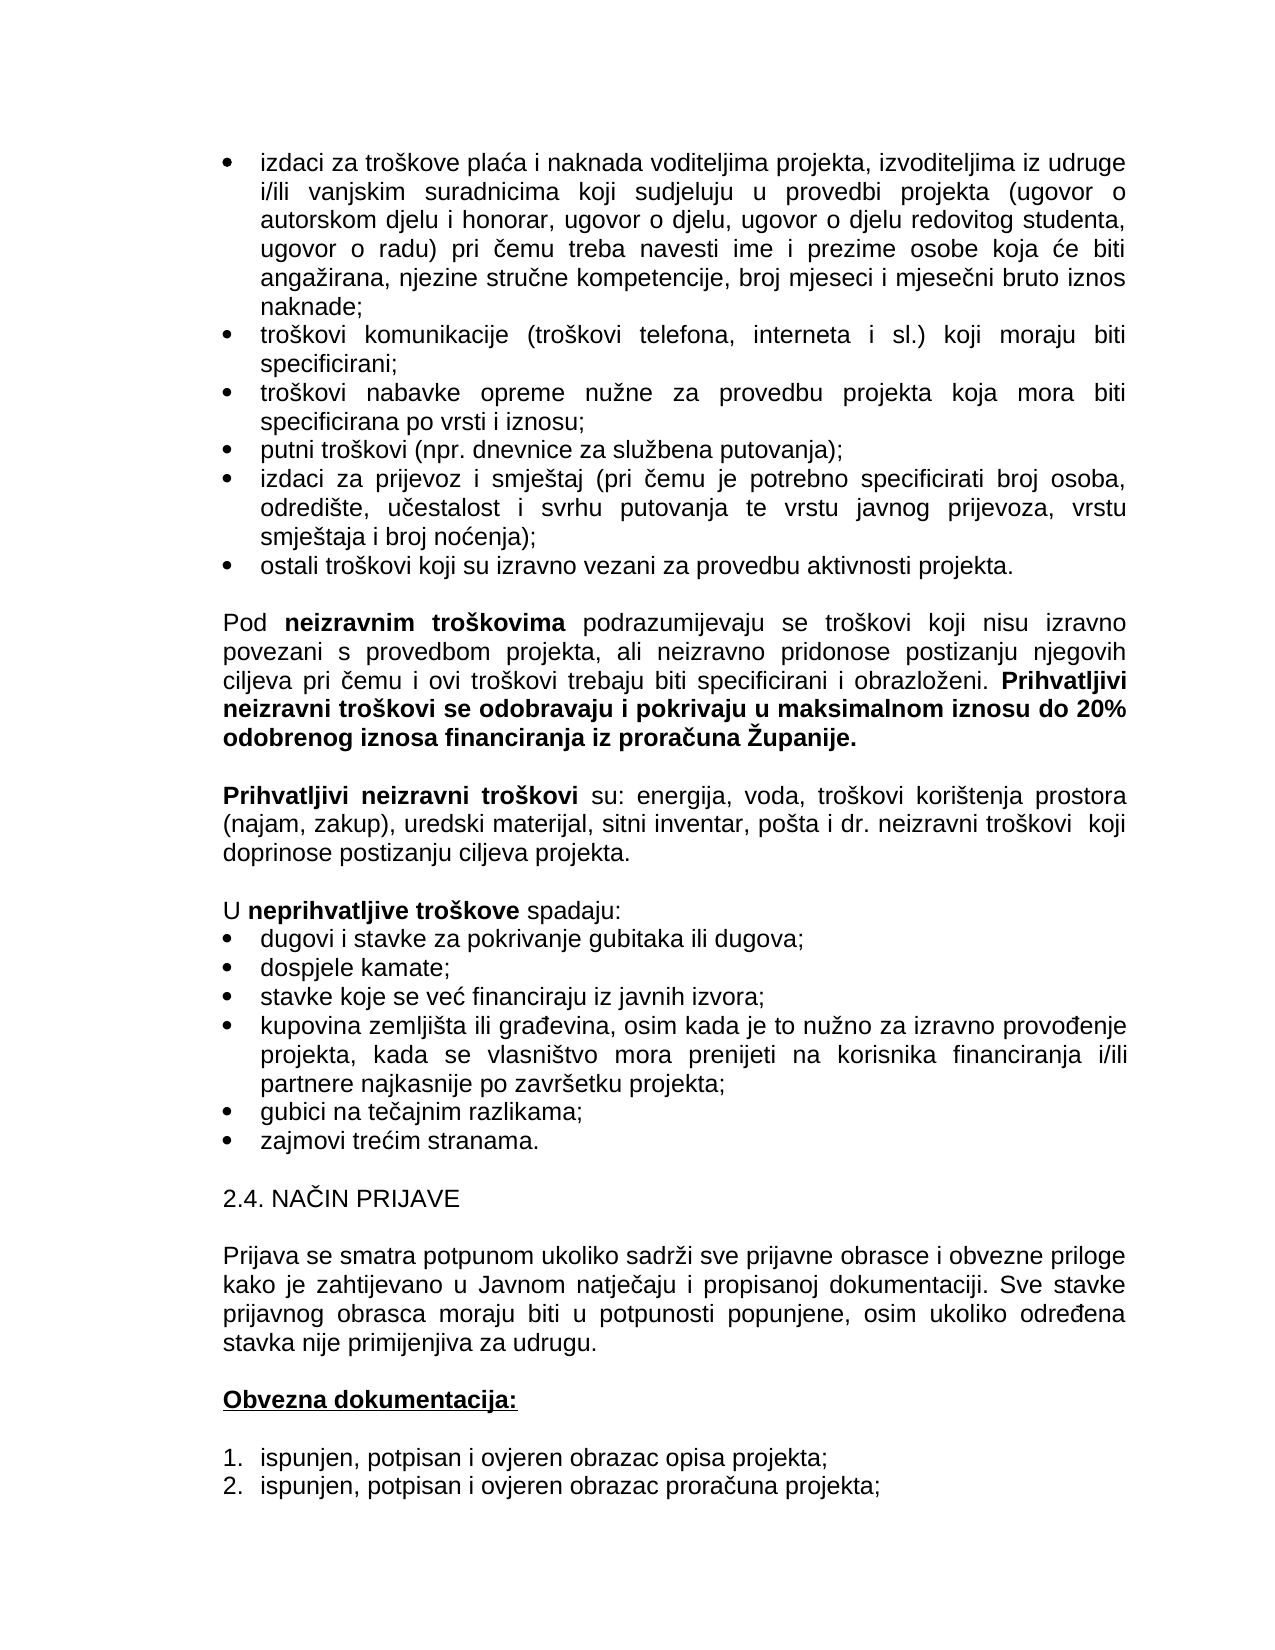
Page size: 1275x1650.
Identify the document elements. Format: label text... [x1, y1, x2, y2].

text 2.4. NAČIN PRIJAVE [223, 1184, 1127, 1213]
list gubici na tečajnim razlikama; [223, 1097, 1127, 1126]
list zajmovi trećim stranama. [223, 1126, 1127, 1155]
list dospjele kamate; [223, 953, 1127, 982]
list ostali troškovi koji su izravno vezani za provedbu aktivnosti projekta. [223, 551, 1127, 579]
list ispunjen, potpisan i ovjeren obrazac proračuna projekta; [223, 1471, 1127, 1500]
text Prijava se smatra potpunom ukoliko sadrži sve prijavne obrasce i obvezne priloge kako je zahtijevano u Javnom natječaju i propisanoj dokumentaciji. Sve stavke prijavnog obrasca moraju biti u potpunosti popunjene, osim ukoliko određena stavka nije primijenjiva za udrugu. [223, 1241, 1127, 1356]
text Pod neizravnim troškovima podrazumijevaju se troškovi koji nisu izravno povezani s provedbom projekta, ali neizravno pridonose postizanju njegovih ciljeva pri čemu i ovi troškovi trebaju biti specificirani i obrazloženi. Prihvatljivi neizravni troškovi se odobravaju i pokrivaju u maksimalnom iznosu do 20% odobrenog iznosa financiranja iz proračuna Županije. [223, 608, 1127, 752]
list dugovi i stavke za pokrivanje gubitaka ili dugova; [223, 924, 1127, 953]
list izdaci za prijevoz i smještaj (pri čemu je potrebno specificirati broj osoba, odredište, učestalost i svrhu putovanja te vrstu javnog prijevoza, vrstu smještaja i broj noćenja); [223, 464, 1127, 551]
list putni troškovi (npr. dnevnice za službena putovanja); [223, 435, 1127, 464]
text Obvezna dokumentacija: [223, 1385, 1127, 1414]
list izdaci za troškove plaća i naknada voditeljima projekta, izvoditeljima iz udruge i/ili vanjskim suradnicima koji sudjeluju u provedbi projekta (ugovor o autorskom djelu i honorar, ugovor o djelu, ugovor o djelu redovitog studenta, ugovor o radu) pri čemu treba navesti ime i prezime osobe koja će biti angažirana, njezine stručne kompetencije, broj mjeseci i mjesečni bruto iznos naknade; [223, 148, 1127, 320]
list stavke koje se već financiraju iz javnih izvora; [223, 982, 1127, 1011]
list kupovina zemljišta ili građevina, osim kada je to nužno za izravno provođenje projekta, kada se vlasništvo mora prenijeti na korisnika financiranja i/ili partnere najkasnije po završetku projekta; [223, 1011, 1127, 1097]
list troškovi komunikacije (troškovi telefona, interneta i sl.) koji moraju biti specificirani; [223, 320, 1127, 378]
text Prihvatljivi neizravni troškovi su: energija, voda, troškovi korištenja prostora (najam, zakup), uredski materijal, sitni inventar, pošta i dr. neizravni troškovi koji doprinose postizanju ciljeva projekta. [223, 781, 1127, 867]
list troškovi nabavke opreme nužne za provedbu projekta koja mora biti specificirana po vrsti i iznosu; [223, 378, 1127, 435]
text U neprihvatljive troškove spadaju: [223, 896, 1127, 924]
list ispunjen, potpisan i ovjeren obrazac opisa projekta; [223, 1443, 1127, 1471]
